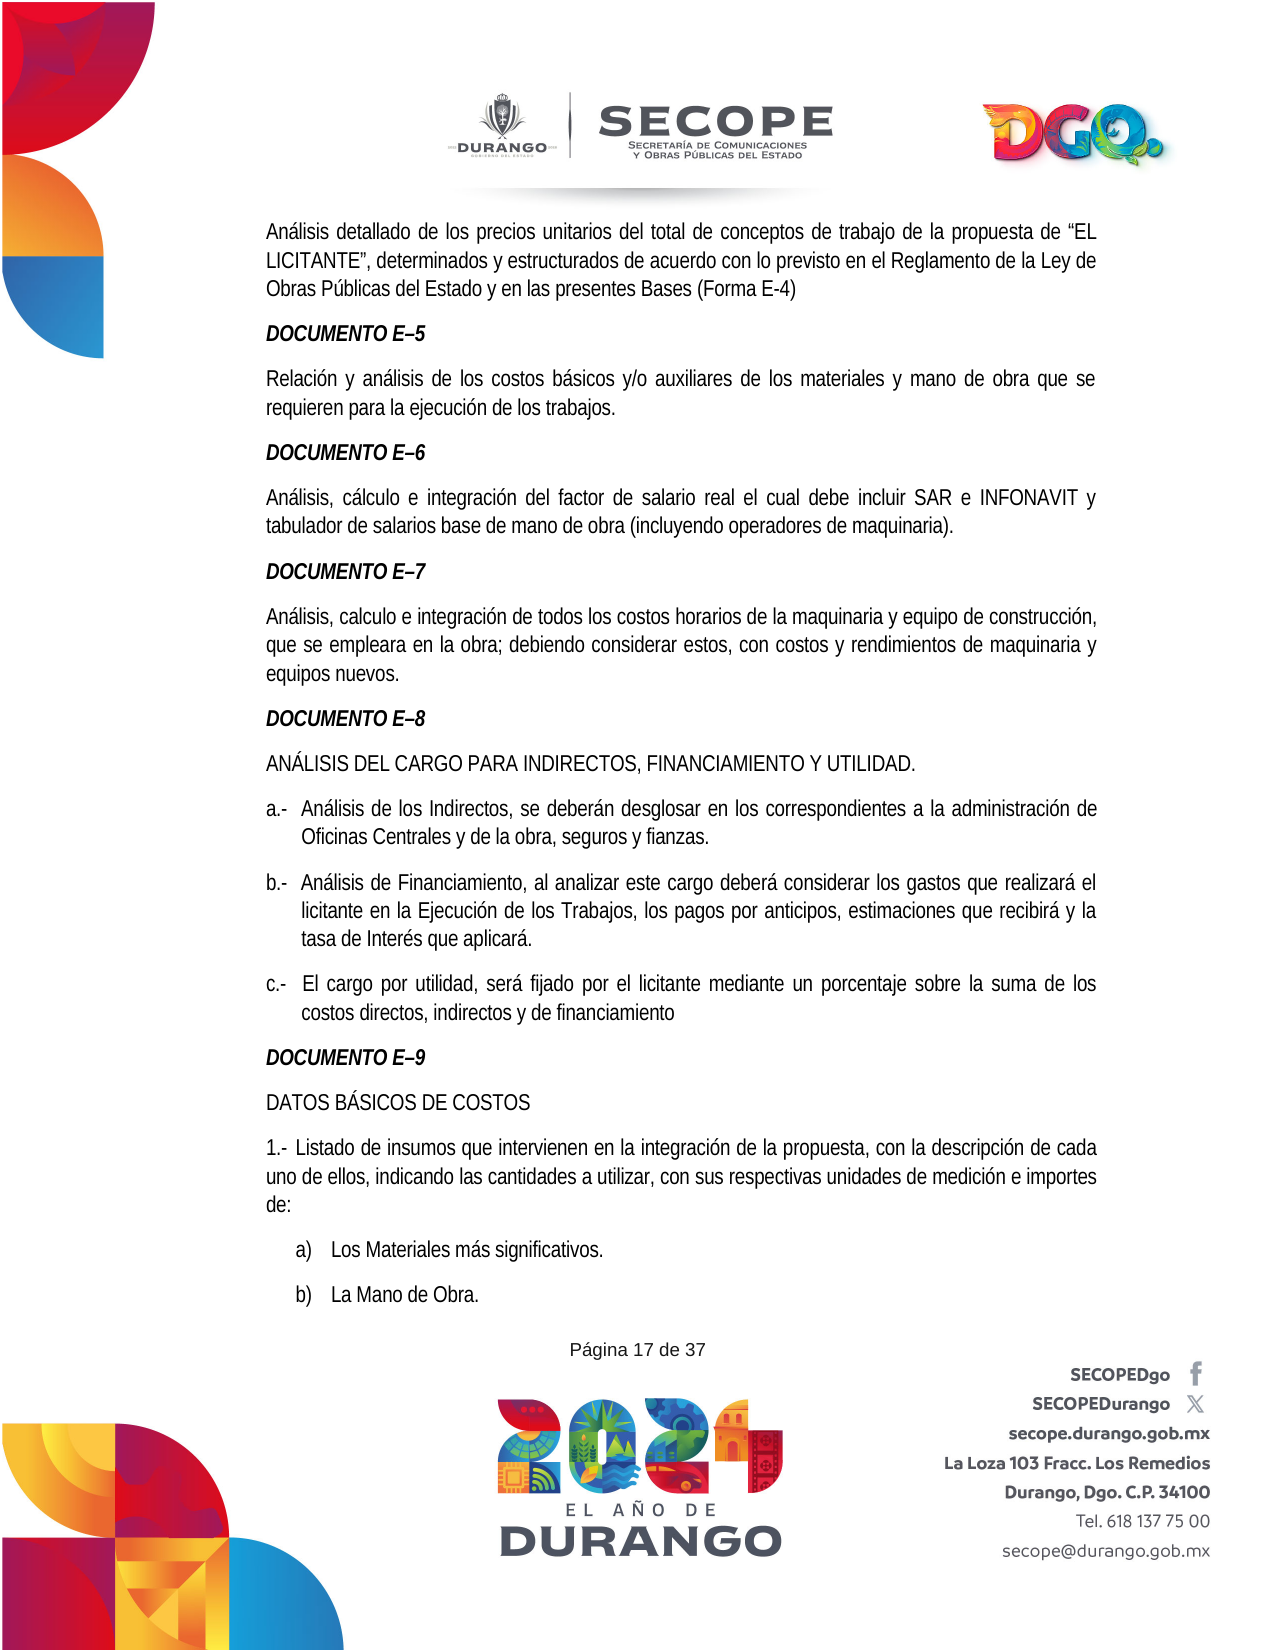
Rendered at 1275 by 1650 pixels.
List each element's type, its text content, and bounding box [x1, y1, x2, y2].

text a) Los Materiales más significativos. [295, 1236, 1098, 1262]
text Relación y análisis de los costos básicos y/o auxiliares de los materiales y mano de obra que se requieren para la ejecución de los trabajos. [266, 365, 1098, 420]
text DOCUMENTO E–8 [266, 705, 1098, 731]
text b) La Mano de Obra. [295, 1281, 1098, 1308]
text Análisis, calculo e integración de todos los costos horarios de la maquinaria y equipo de construcción, que se empleara en la obra; debiendo considerar estos, con costos y rendimientos de maquinaria y equipos nuevos. [266, 603, 1098, 686]
text a.- Análisis de los Indirectos, se deberán desglosar en los correspondientes a la administración de Oficinas Centrales y de la obra, seguros y fianzas. [266, 795, 1098, 850]
text DATOS BÁSICOS DE COSTOS [266, 1089, 1098, 1115]
text ANÁLISIS DEL CARGO PARA INDIRECTOS, FINANCIAMIENTO Y UTILIDAD. [266, 750, 1098, 776]
text DOCUMENTO E–5 [266, 320, 1098, 347]
text Análisis detallado de los precios unitarios del total de conceptos de trabajo de la propuesta de “EL LICITANTE”, determinados y estructurados de acuerdo con lo previsto en el Reglamento de la Ley de Obras Públicas del Estado y en las presentes Bases (Forma E-4) [266, 218, 1098, 302]
text b.- Análisis de Financiamiento, al analizar este cargo deberá considerar los gastos que realizará el licitante en la Ejecución de los Trabajos, los pagos por anticipos, estimaciones que recibirá y la tasa de Interés que aplicará. [266, 868, 1098, 952]
text DOCUMENTO E–9 [266, 1044, 1098, 1070]
text DOCUMENTO E–6 [266, 439, 1098, 465]
text Análisis, cálculo e integración del factor de salario real el cual debe incluir SAR e INFONAVIT y tabulador de salarios base de mano de obra (incluyendo operadores de maquinaria). [266, 484, 1098, 539]
text DOCUMENTO E–7 [266, 558, 1098, 584]
picture [2, 1, 1275, 1650]
text 1.- Listado de insumos que intervienen en la integración de la propuesta, con la descripción de cada uno de ellos, indicando las cantidades a utilizar, con sus respectivas unidades de medición e importes de: [266, 1134, 1098, 1217]
text c.- El cargo por utilidad, será fijado por el licitante mediante un porcentaje sobre la suma de los costos directos, indirectos y de financiamiento [266, 970, 1098, 1025]
